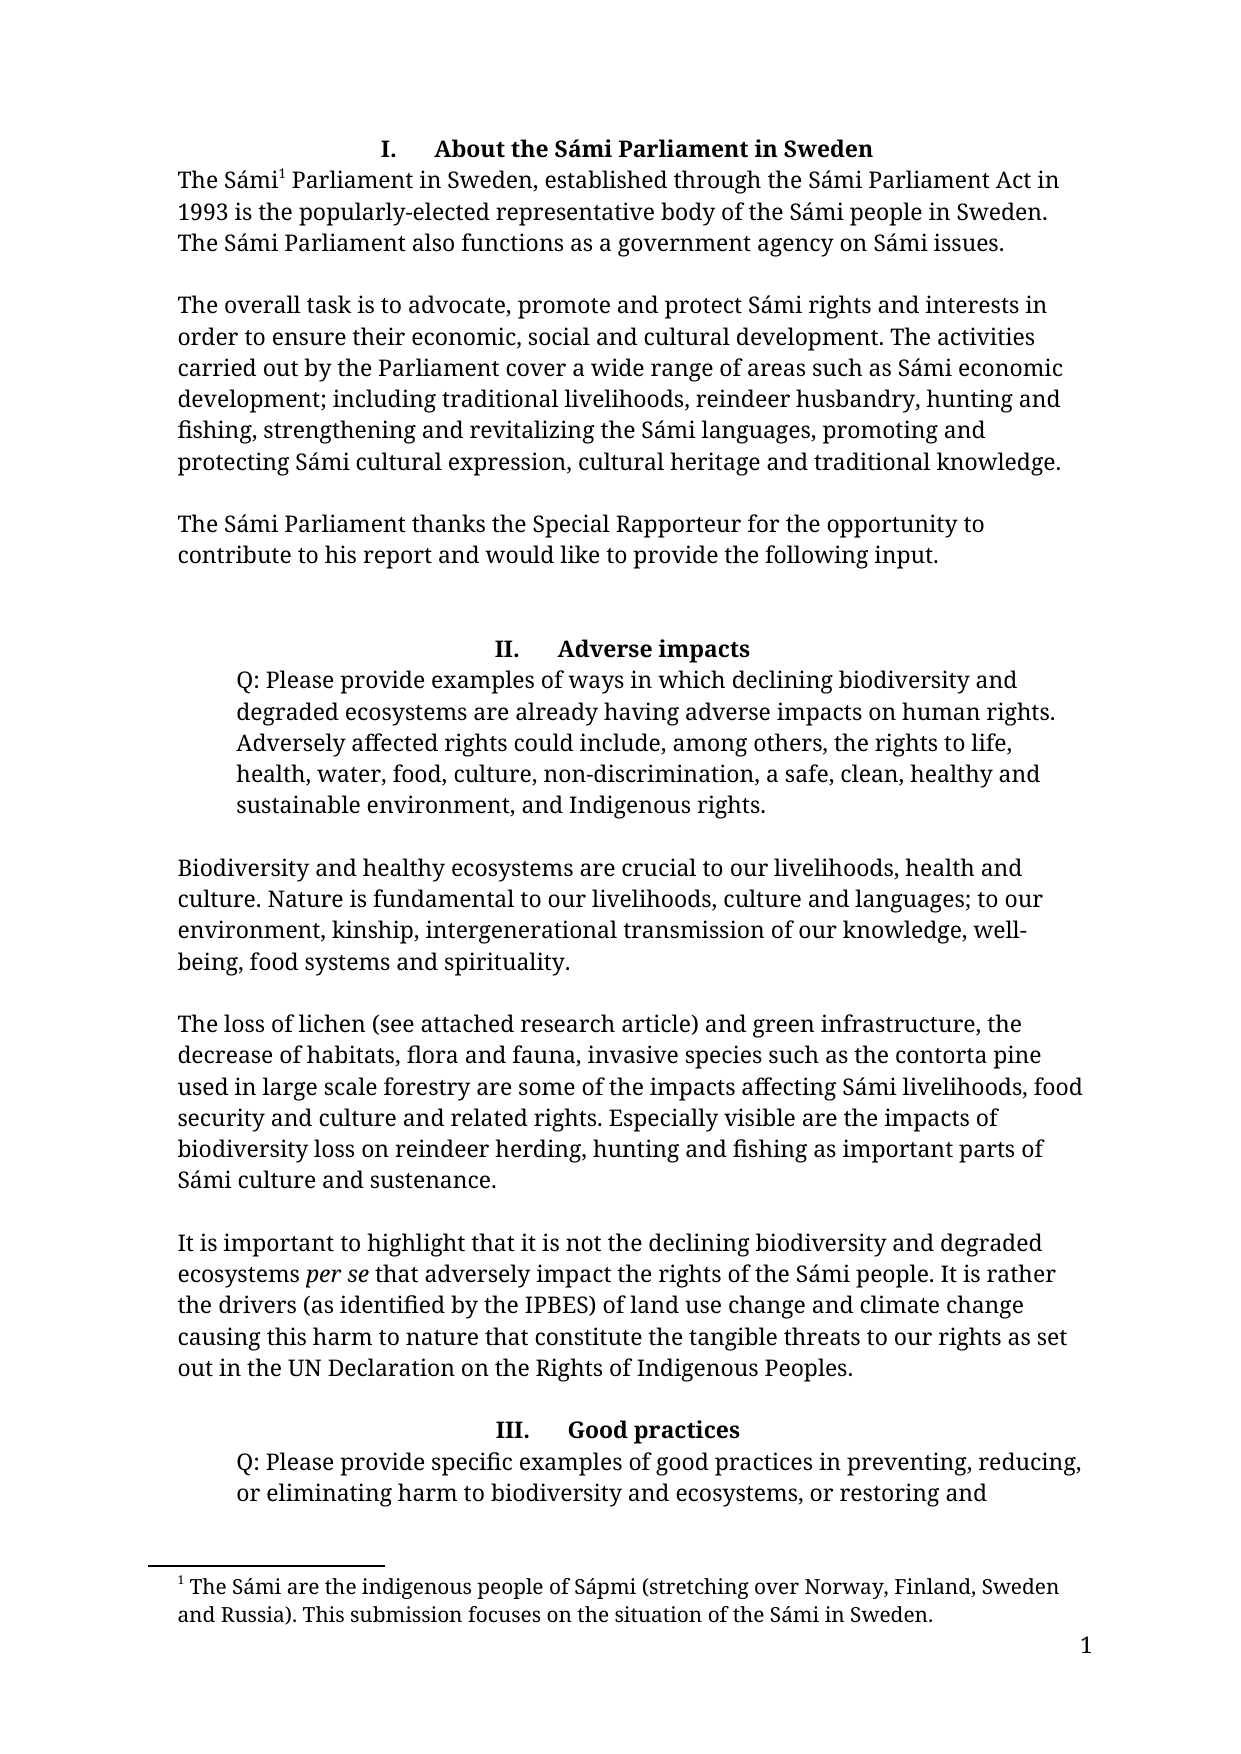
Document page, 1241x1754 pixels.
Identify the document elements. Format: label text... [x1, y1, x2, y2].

text The Sámi Parliament in Sweden, established through the Sámi Parliament Act in 1993 is the popularly-elected representative body of the Sámi people in Sweden. The Sámi Parliament also functions as a government agency on Sámi issues. [177, 164, 1093, 258]
text The overall task is to advocate, promote and protect Sámi rights and interests in order to ensure their economic, social and cultural development. The activities carried out by the Parliament cover a wide range of areas such as Sámi economic development; including traditional livelihoods, reindeer husbandry, hunting and fishing, strengthening and revitalizing the Sámi languages, promoting and protecting Sámi cultural expression, cultural heritage and traditional knowledge. [177, 289, 1093, 477]
text The Sámi Parliament thanks the Special Rapporteur for the opportunity to contribute to his report and would like to provide the following input. [177, 508, 1093, 570]
subtitle Good practices [177, 1414, 1093, 1445]
text It is important to highlight that it is not the declining biodiversity and degraded ecosystems per se that adversely impact the rights of the Sámi people. It is rather the drivers (as identified by the IPBES) of land use change and climate change causing this harm to nature that constitute the tangible threats to our rights as set out in the UN Declaration on the Rights of Indigenous Peoples. [177, 1227, 1093, 1383]
subtitle About the Sámi Parliament in Sweden [177, 133, 1093, 164]
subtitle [236, 1445, 1093, 1508]
subtitle Adverse impacts [177, 633, 1093, 664]
text Biodiversity and healthy ecosystems are crucial to our livelihoods, health and culture. Nature is fundamental to our livelihoods, culture and languages; to our environment, kinship, intergenerational transmission of our knowledge, well-being, food systems and spirituality. [177, 852, 1093, 977]
text The loss of lichen (see attached research article) and green infrastructure, the decrease of habitats, flora and fauna, invasive species such as the contorta pine used in large scale forestry are some of the impacts affecting Sámi livelihoods, food security and culture and related rights. Especially visible are the impacts of biodiversity loss on reindeer herding, hunting and fishing as important parts of Sámi culture and sustenance. [177, 1008, 1093, 1195]
subtitle Q: Please provide examples of ways in which declining biodiversity and degraded ecosystems are already having adverse impacts on human rights. Adversely affected rights could include, among others, the rights to life, health, water, food, culture, non-discrimination, a safe, clean, healthy and sustainable environment, and Indigenous rights. [236, 664, 1093, 820]
